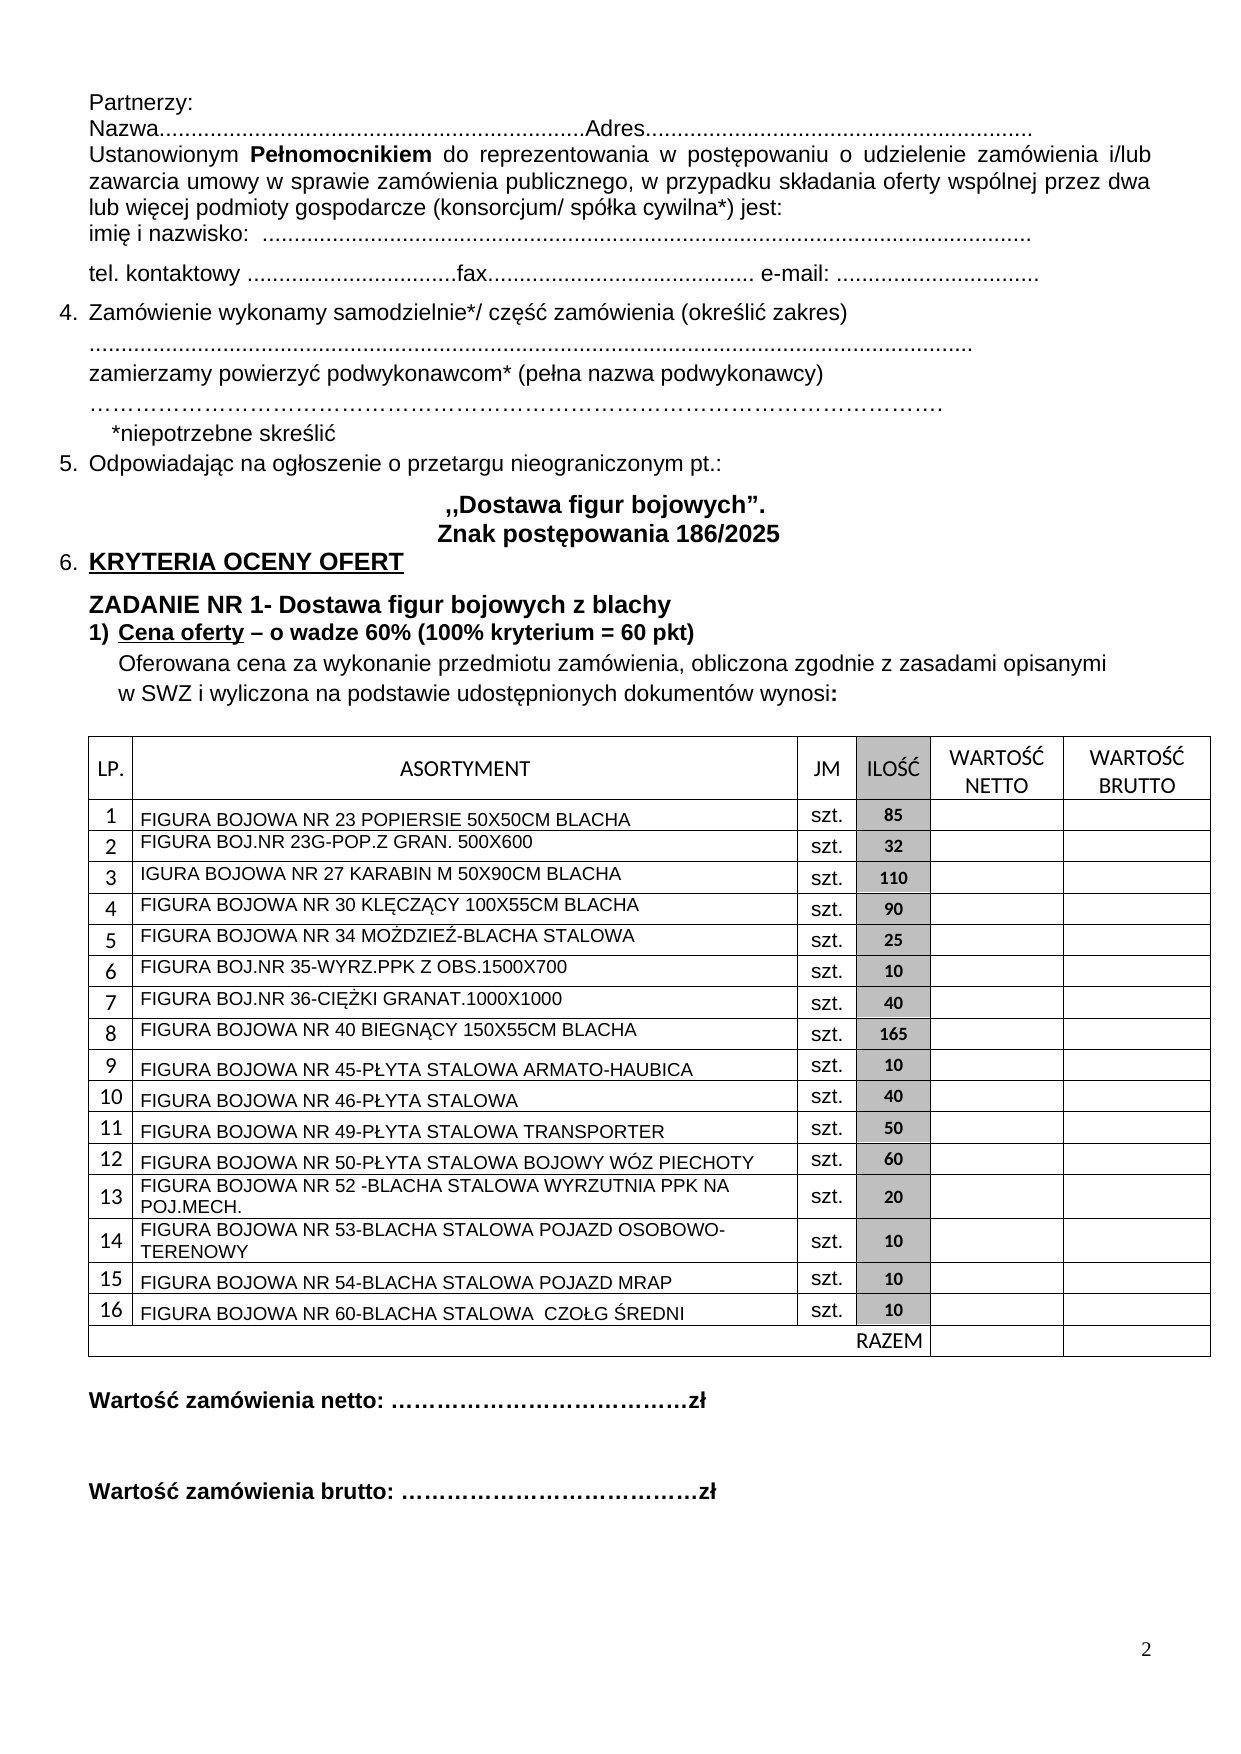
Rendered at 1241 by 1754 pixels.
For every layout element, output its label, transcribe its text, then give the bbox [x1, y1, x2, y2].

table_cell szt. [798, 1050, 856, 1080]
table_cell szt. [798, 1112, 856, 1142]
table_cell FIGURA BOJOWA NR 50-PŁYTA STALOWA BOJOWY WÓZ PIECHOTY [133, 1144, 797, 1174]
table_cell 10 [857, 1294, 930, 1324]
table_cell 1 [89, 800, 132, 830]
table_cell 9 [89, 1050, 132, 1080]
table_cell FIGURA BOJOWA NR 40 BIEGNĄCY 150X55CM BLACHA [133, 1019, 797, 1049]
text ,,Dostawa figur bojowych”. Znak postępowania 186/2025 [59, 490, 1152, 547]
table_cell 5 [89, 925, 132, 955]
table_cell [931, 1112, 1063, 1142]
table_cell 60 [857, 1144, 930, 1174]
table_header JM [798, 737, 856, 799]
table_cell 20 [857, 1175, 930, 1218]
table_cell szt. [798, 862, 856, 892]
list Oferowana cena za wykonanie przedmiotu zamówienia, obliczona zgodnie z zasadami opisanymi w SWZ i wyliczona na podstawie udostępnionych dokumentów wynosi: [118, 649, 1152, 706]
list ZADANIE NR 1- Dostawa figur bojowych z blachy [89, 591, 1152, 619]
list KRYTERIA OCENY OFERT [59, 547, 1152, 576]
text Ustanowionym Pełnomocnikiem do reprezentowania w postępowaniu o udzielenie zamówienia i/lub zawarcia umowy w sprawie zamówienia publicznego, w przypadku składania oferty wspólnej przez dwa lub więcej podmioty gospodarcze (konsorcjum/ spółka cywilna*) jest: [89, 141, 1152, 220]
table_cell 12 [89, 1144, 132, 1174]
table_cell [931, 1326, 1063, 1356]
table_cell 14 [89, 1219, 132, 1262]
table_cell [1064, 1112, 1210, 1142]
table_header LP. [89, 737, 132, 799]
table_header WARTOŚĆ NETTO [931, 737, 1063, 799]
table_cell [931, 894, 1063, 924]
table_cell FIGURA BOJ.NR 23G-POP.Z GRAN. 500X600 [133, 831, 797, 861]
table_cell szt. [798, 800, 856, 830]
text tel. kontaktowy .................................fax.......................................... e-mail: ................................ [89, 260, 1152, 286]
table_cell 7 [89, 987, 132, 1017]
table_cell FIGURA BOJOWA NR 54-BLACHA STALOWA POJAZD MRAP [133, 1263, 797, 1293]
table_cell [1064, 800, 1210, 830]
table_cell szt. [798, 956, 856, 986]
text Partnerzy: [89, 89, 1133, 115]
table_cell FIGURA BOJ.NR 36-CIĘŻKI GRANAT.1000X1000 [133, 987, 797, 1017]
table_cell szt. [798, 1019, 856, 1049]
table_cell [1064, 862, 1210, 892]
table_cell RAZEM [89, 1326, 930, 1356]
table_cell FIGURA BOJOWA NR 53-BLACHA STALOWA POJAZD OSOBOWO-TERENOWY [133, 1219, 797, 1262]
table_cell [1064, 1219, 1210, 1262]
table_cell [1064, 1081, 1210, 1111]
table_cell szt. [798, 894, 856, 924]
table_cell [931, 1294, 1063, 1324]
text ........................................................................................................................................... [89, 329, 1152, 356]
table_cell FIGURA BOJOWA NR 45-PŁYTA STALOWA ARMATO-HAUBICA [133, 1050, 797, 1080]
table_cell 32 [857, 831, 930, 861]
table_cell FIGURA BOJOWA NR 23 POPIERSIE 50X50CM BLACHA [133, 800, 797, 830]
table_cell [931, 1263, 1063, 1293]
table_cell [931, 987, 1063, 1017]
text …………………………………………………………………………………………………. [89, 390, 1152, 416]
text Nazwa...................................................................Adres............................................................. [89, 115, 1133, 141]
table_cell 10 [857, 1050, 930, 1080]
table_cell [931, 1144, 1063, 1174]
table_cell szt. [798, 1081, 856, 1111]
text zamierzamy powierzyć podwykonawcom* (pełna nazwa podwykonawcy) [89, 360, 1152, 386]
table_cell [931, 800, 1063, 830]
table_cell FIGURA BOJOWA NR 30 KLĘCZĄCY 100X55CM BLACHA [133, 894, 797, 924]
table_cell 13 [89, 1175, 132, 1218]
list Cena oferty – o wadze 60% (100% kryterium = 60 pkt) [89, 619, 1152, 646]
text imię i nazwisko: ......................................................................................................................... [89, 220, 1152, 247]
text Wartość zamówienia netto: …………………………………zł [59, 1387, 1152, 1413]
table_cell 85 [857, 800, 930, 830]
table_cell 40 [857, 987, 930, 1017]
table_cell FIGURA BOJOWA NR 60-BLACHA STALOWA CZOŁG ŚREDNI [133, 1294, 797, 1324]
table_cell [1064, 987, 1210, 1017]
table_cell [1064, 1050, 1210, 1080]
table_cell 10 [89, 1081, 132, 1111]
table_cell 16 [89, 1294, 132, 1324]
table_cell [931, 1081, 1063, 1111]
table_cell 15 [89, 1263, 132, 1293]
table_cell [1064, 1263, 1210, 1293]
table_cell [931, 1019, 1063, 1049]
table_cell [931, 1175, 1063, 1218]
table_cell [931, 831, 1063, 861]
table_cell szt. [798, 1219, 856, 1262]
table_cell FIGURA BOJ.NR 35-WYRZ.PPK Z OBS.1500X700 [133, 956, 797, 986]
table_cell 10 [857, 1219, 930, 1262]
table_cell [1064, 925, 1210, 955]
table_cell szt. [798, 987, 856, 1017]
table_cell 10 [857, 1263, 930, 1293]
table_cell [1064, 894, 1210, 924]
list Odpowiadając na ogłoszenie o przetargu nieograniczonym pt.: [59, 450, 1152, 477]
table_cell 110 [857, 862, 930, 892]
table_cell [1064, 831, 1210, 861]
table_cell [931, 1050, 1063, 1080]
table_header ASORTYMENT [133, 737, 797, 799]
table_cell [1064, 1294, 1210, 1324]
table_cell FIGURA BOJOWA NR 52 -BLACHA STALOWA WYRZUTNIA PPK NA POJ.MECH. [133, 1175, 797, 1218]
table_cell szt. [798, 1175, 856, 1218]
list Zamówienie wykonamy samodzielnie*/ część zamówienia (określić zakres) [59, 299, 1152, 326]
table_cell [1064, 1144, 1210, 1174]
table_cell szt. [798, 1294, 856, 1324]
table_cell [931, 956, 1063, 986]
table_cell [1064, 1175, 1210, 1218]
table_cell 165 [857, 1019, 930, 1049]
table_cell 40 [857, 1081, 930, 1111]
table_cell [931, 925, 1063, 955]
table_cell FIGURA BOJOWA NR 49-PŁYTA STALOWA TRANSPORTER [133, 1112, 797, 1142]
table_cell 10 [857, 956, 930, 986]
text *niepotrzebne skreślić [111, 420, 1152, 447]
table_cell 2 [89, 831, 132, 861]
table_cell szt. [798, 1144, 856, 1174]
table_cell 50 [857, 1112, 930, 1142]
table_cell FIGURA BOJOWA NR 46-PŁYTA STALOWA [133, 1081, 797, 1111]
table_cell 11 [89, 1112, 132, 1142]
table_cell [1064, 1019, 1210, 1049]
table_cell 8 [89, 1019, 132, 1049]
table_header ILOŚĆ [857, 737, 930, 799]
table_cell 4 [89, 894, 132, 924]
table_cell 3 [89, 862, 132, 892]
table_cell [1064, 1326, 1210, 1356]
table_header WARTOŚĆ BRUTTO [1064, 737, 1210, 799]
table_cell szt. [798, 925, 856, 955]
table_cell [1064, 956, 1210, 986]
table_cell szt. [798, 831, 856, 861]
table_cell [931, 862, 1063, 892]
table_cell 90 [857, 894, 930, 924]
table_cell szt. [798, 1263, 856, 1293]
table_cell 25 [857, 925, 930, 955]
text Wartość zamówienia brutto: …………………………………zł [59, 1478, 1152, 1504]
table_cell IGURA BOJOWA NR 27 KARABIN M 50X90CM BLACHA [133, 862, 797, 892]
table_cell FIGURA BOJOWA NR 34 MOŻDZIEŹ-BLACHA STALOWA [133, 925, 797, 955]
table_cell 6 [89, 956, 132, 986]
table_cell [931, 1219, 1063, 1262]
